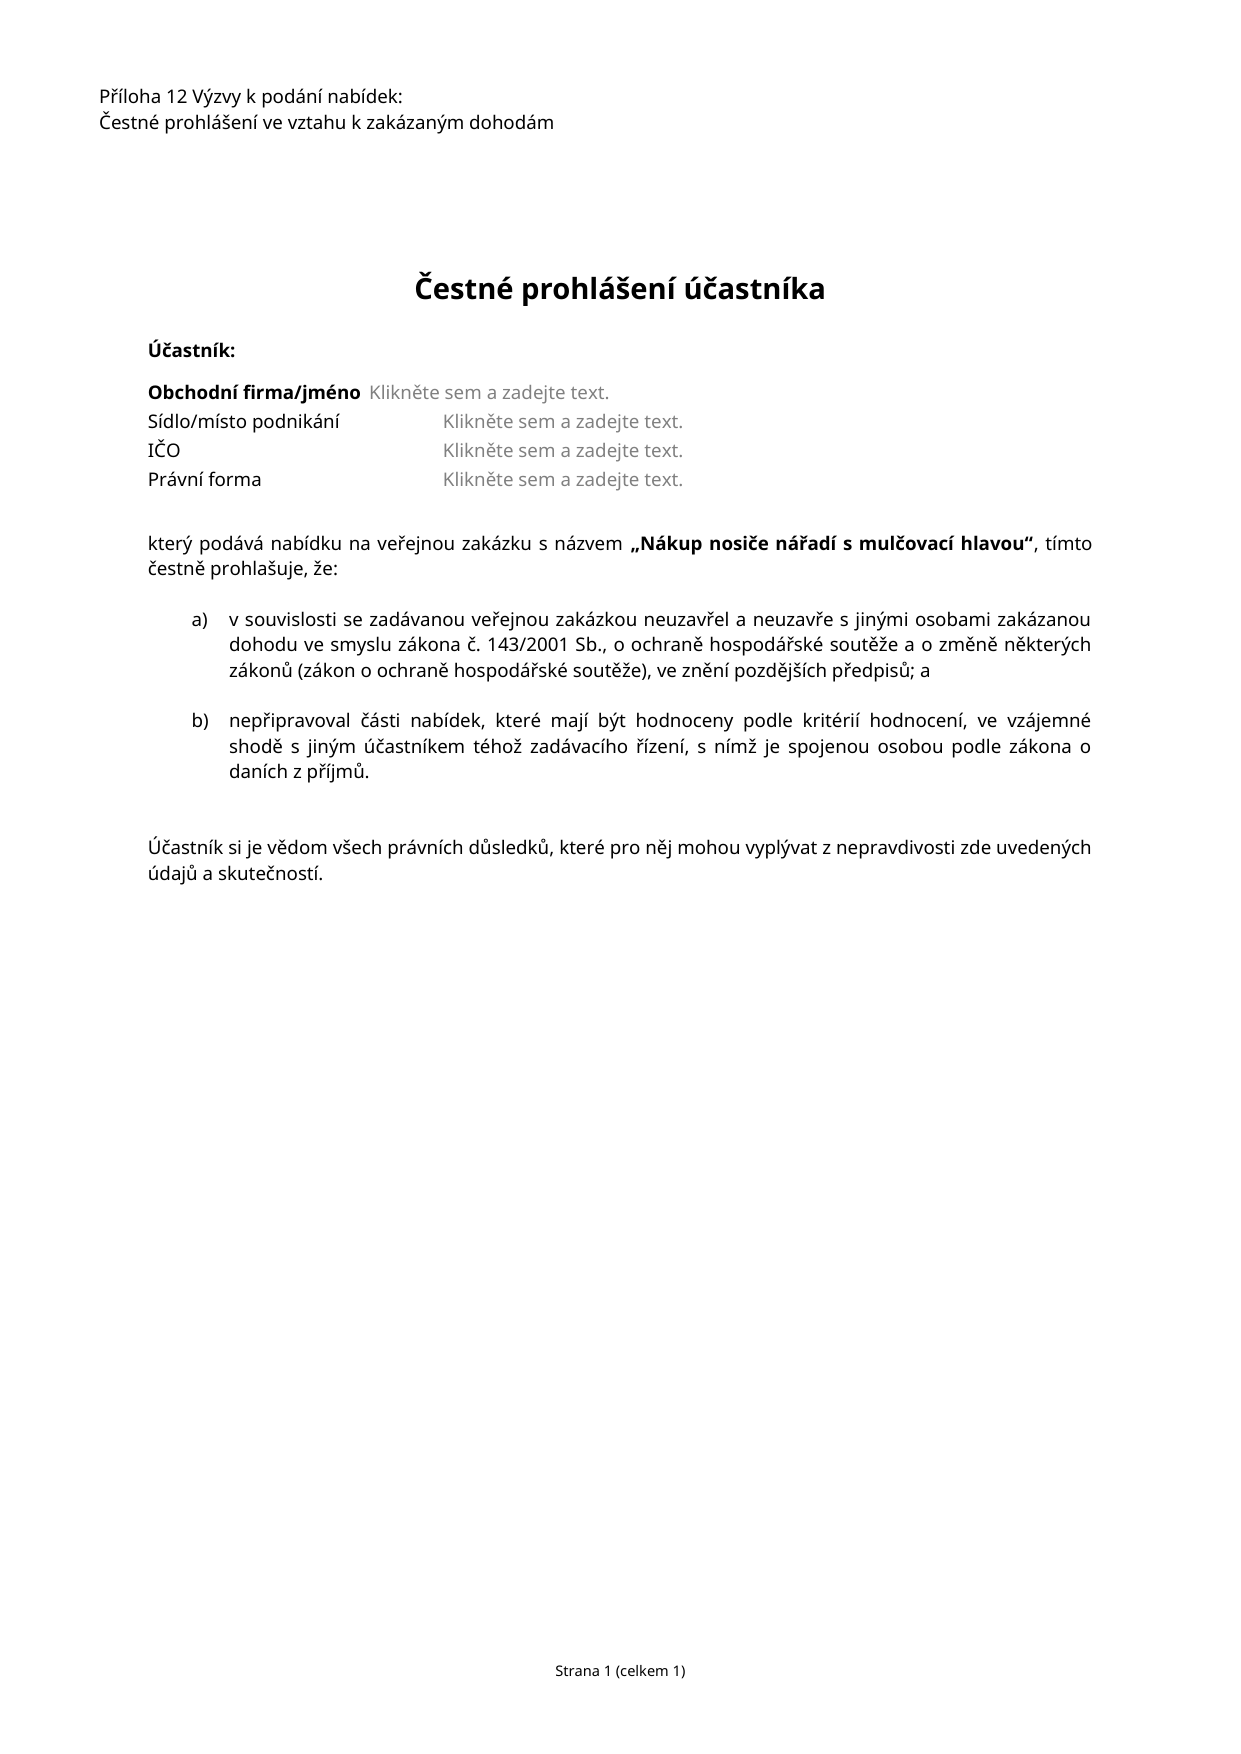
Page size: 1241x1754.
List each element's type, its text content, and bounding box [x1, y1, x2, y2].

text IČO [148, 434, 1093, 463]
list nepřipravoval části nabídek, které mají být hodnoceny podle kritérií hodnocení, ve vzájemné shodě s jiným účastníkem téhož zadávacího řízení, s nímž je spojenou osobou podle zákona o daních z příjmů. [191, 708, 1093, 784]
text Účastník si je vědom všech právních důsledků, které pro něj mohou vyplývat z nepravdivosti zde uvedených údajů a skutečností. [148, 835, 1093, 886]
text který podává nabídku na veřejnou zakázku s názvem „Nákup nosiče nářadí s mulčovací hlavou“, tímto čestně prohlašuje, že: [148, 530, 1093, 581]
title Čestné prohlášení účastníka [148, 268, 1093, 308]
text Obchodní firma/jméno [148, 376, 1093, 405]
list v souvislosti se zadávanou veřejnou zakázkou neuzavřel a neuzavře s jinými osobami zakázanou dohodu ve smyslu zákona č. 143/2001 Sb., o ochraně hospodářské soutěže a o změně některých zákonů (zákon o ochraně hospodářské soutěže), ve znění pozdějších předpisů; a [191, 606, 1093, 683]
text Sídlo/místo podnikání [148, 405, 1093, 434]
text Právní forma [148, 463, 1093, 492]
text Účastník: [148, 333, 1093, 364]
